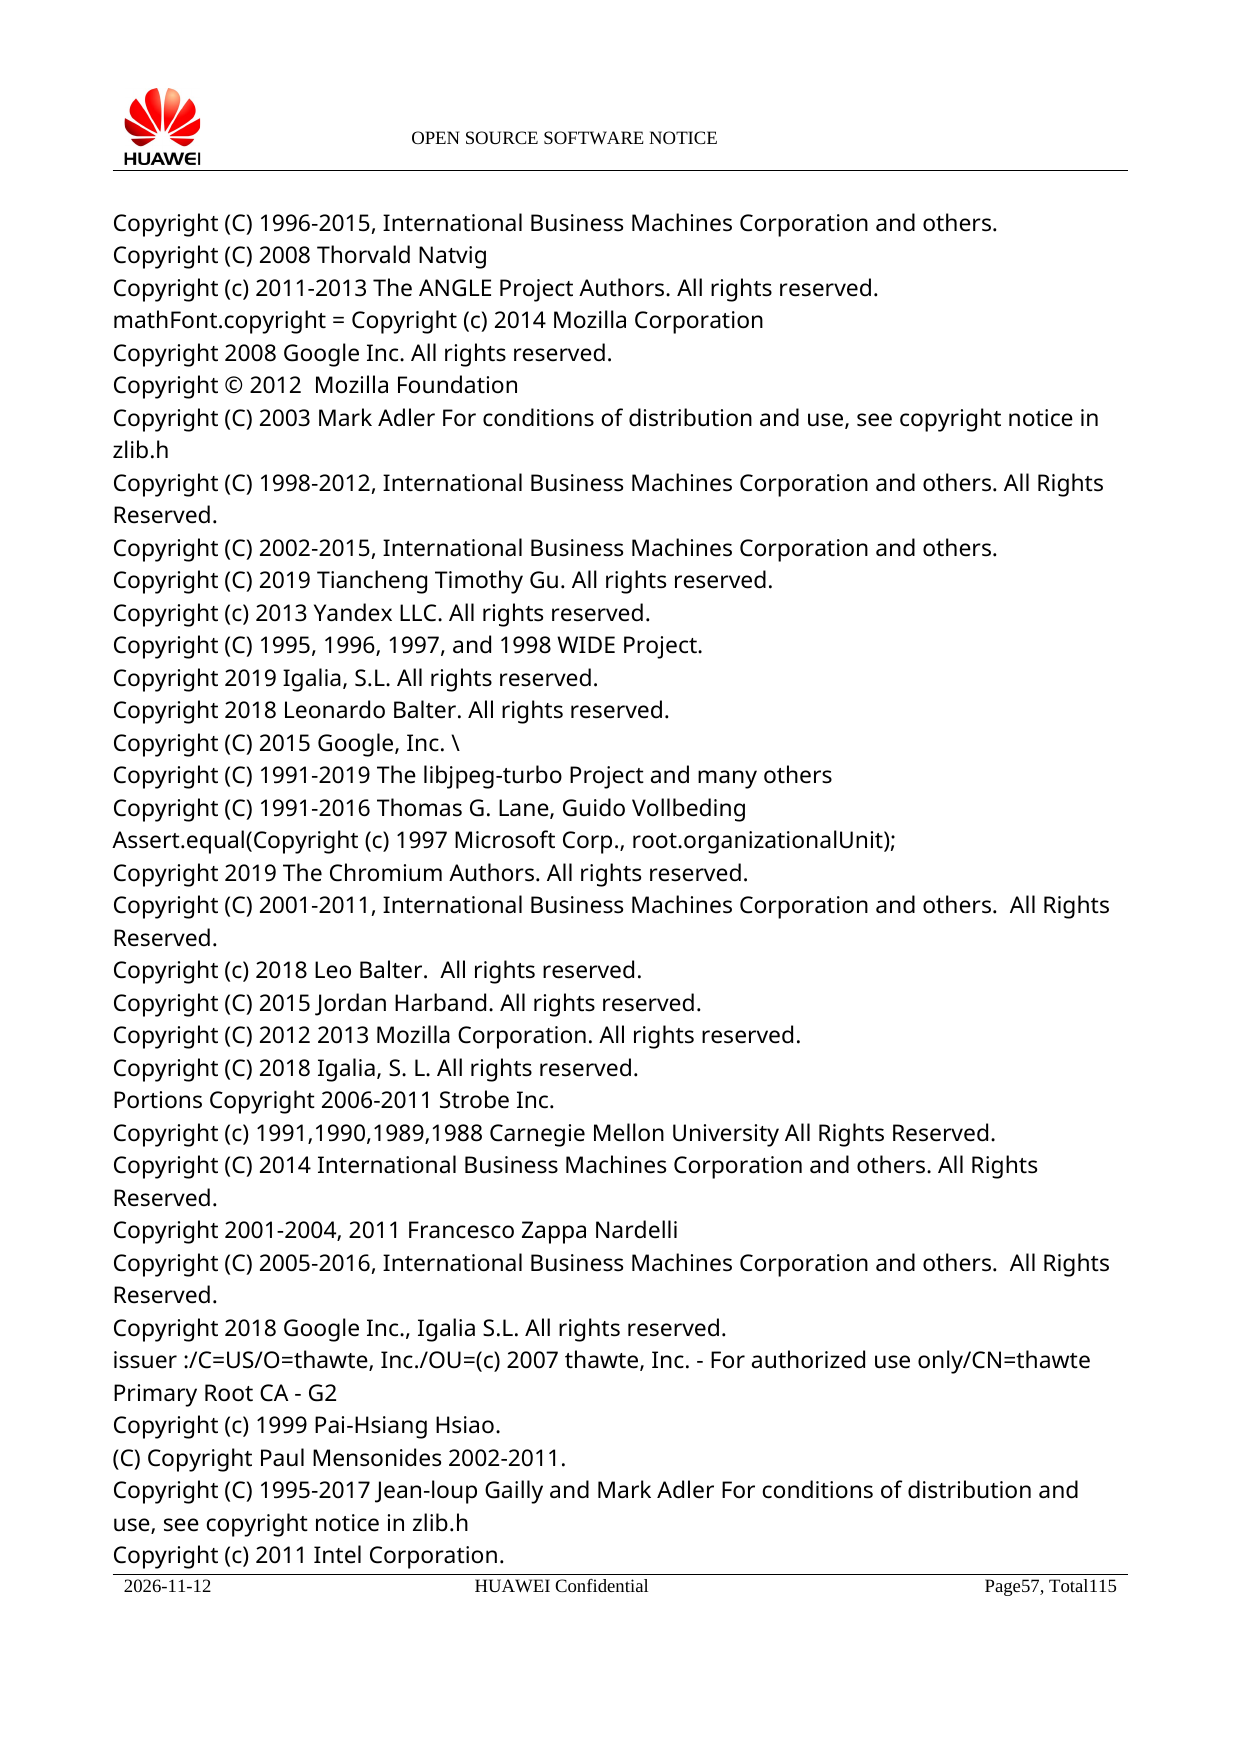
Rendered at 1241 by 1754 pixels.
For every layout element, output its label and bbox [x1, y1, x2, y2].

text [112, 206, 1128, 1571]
picture [124, 88, 201, 165]
